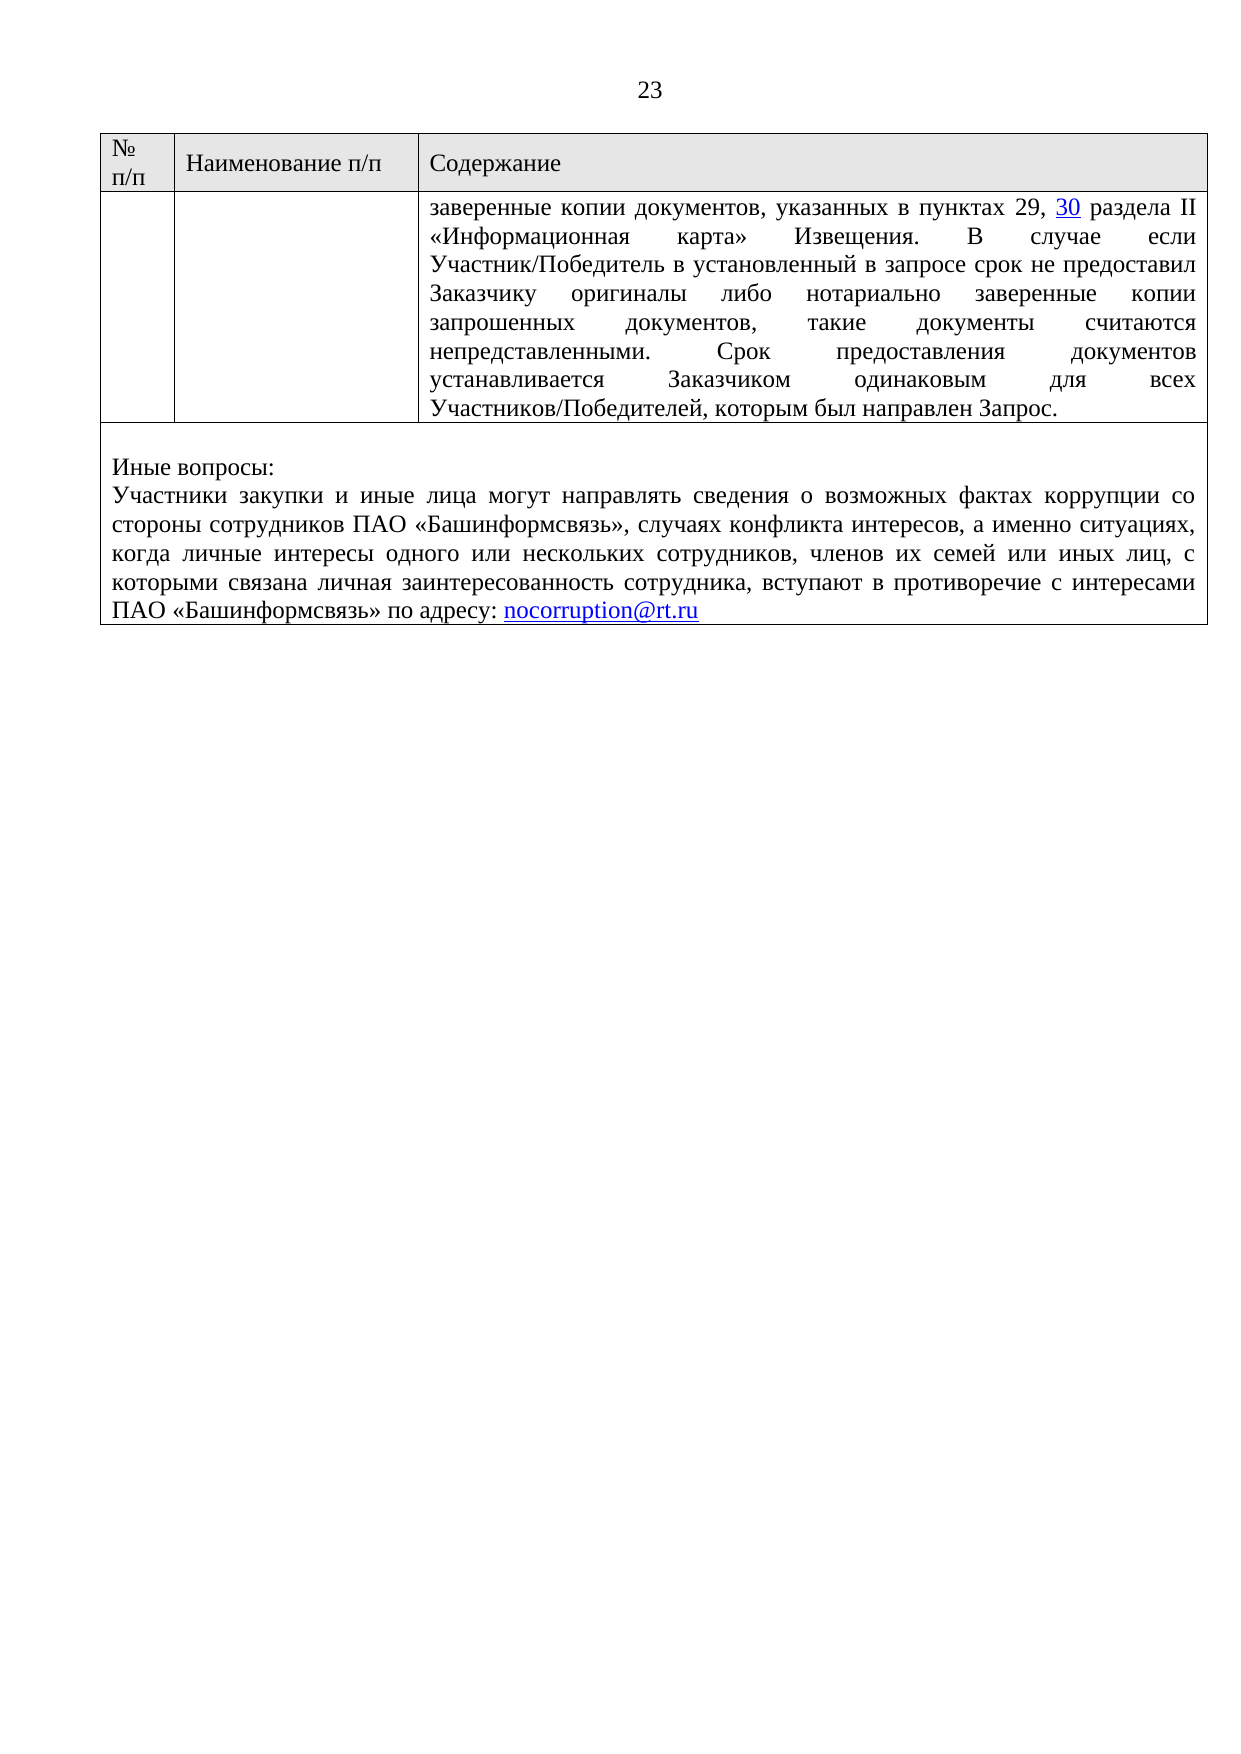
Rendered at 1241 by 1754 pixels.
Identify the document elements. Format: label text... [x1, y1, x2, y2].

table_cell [419, 192, 1207, 422]
table_cell Иные вопросы: Участники закупки и иные лица могут направлять сведения о возможных фактах коррупции со стороны сотрудников ПАО «Башинформсвязь», случаях конфликта интересов, а именно ситуациях, когда личные интересы одного или нескольких сотрудников, членов их семей или иных лиц, с которыми связана личная заинтересованность сотрудника, вступают в противоречие с интересами ПАО «Башинформсвязь» по адресу: nocorruption@rt.ru [101, 423, 1207, 624]
table_header № п/п [101, 134, 174, 191]
table_header Наименование п/п [175, 134, 418, 191]
table_cell [101, 192, 174, 422]
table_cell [175, 192, 418, 422]
table_header Содержание [419, 134, 1207, 191]
